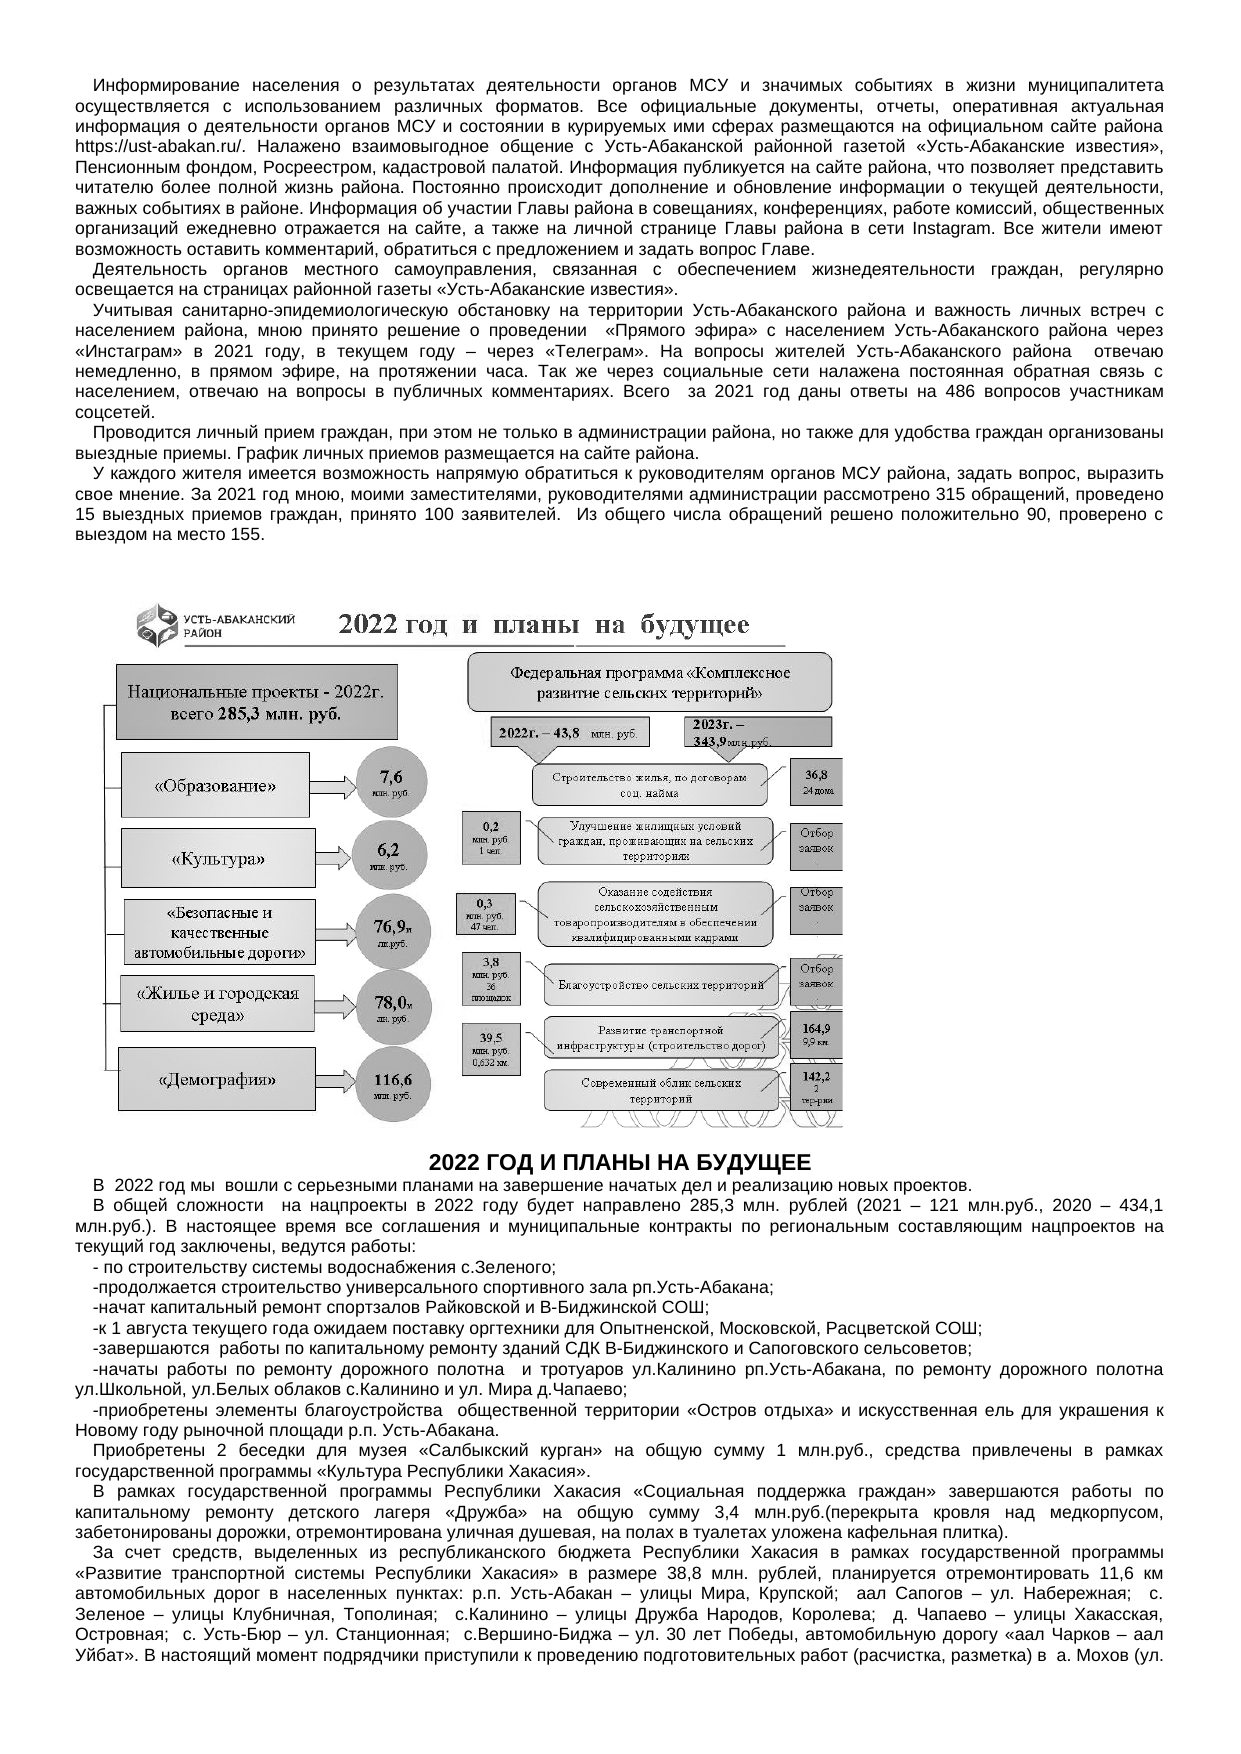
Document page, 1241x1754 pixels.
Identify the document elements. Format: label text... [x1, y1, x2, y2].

picture [92, 565, 843, 1128]
text -продолжается строительство универсального спортивного зала рп.Усть-Абакана; [75, 1277, 1165, 1297]
text 2022 год и планы на будущее [75, 1148, 1165, 1175]
text -начаты работы по ремонту дорожного полотна и тротуаров ул.Калинино рп.Усть-Абакана, по ремонту дорожного полотна ул.Школьной, ул.Белых облаков с.Калинино и ул. Мира д.Чапаево; [75, 1358, 1165, 1399]
text Информирование населения о результатах деятельности органов МСУ и значимых событиях в жизни муниципалитета осуществляется с использованием различных форматов. Все официальные документы, отчеты, оперативная актуальная информация о деятельности органов МСУ и состоянии в курируемых ими сферах размещаются на официальном сайте района https://ust-abakan.ru/. Налажено взаимовыгодное общение с Усть-Абаканской районной газетой «Усть-Абаканские известия», Пенсионным фондом, Росреестром, кадастровой палатой. Информация публикуется на сайте района, что позволяет представить читателю более полной жизнь района. Постоянно происходит дополнение и обновление информации о текущей деятельности, важных событиях в районе. Информация об участии Главы района в совещаниях, конференциях, работе комиссий, общественных организаций ежедневно отражается на сайте, а также на личной странице Главы района в сети Instagram. Все жители имеют возможность оставить комментарий, обратиться с предложением и задать вопрос Главе. [75, 75, 1165, 259]
text Учитывая санитарно-эпидемиологическую обстановку на территории Усть-Абаканского района и важность личных встреч с населением района, мною принято решение о проведении «Прямого эфира» с населением Усть-Абаканского района через «Инстаграм» в 2021 году, в текущем году – через «Телеграм». На вопросы жителей Усть-Абаканского района отвечаю немедленно, в прямом эфире, на протяжении часа. Так же через социальные сети налажена постоянная обратная связь с населением, отвечаю на вопросы в публичных комментариях. Всего за 2021 год даны ответы на 486 вопросов участникам соцсетей. [75, 299, 1165, 422]
text В рамках государственной программы Республики Хакасия «Социальная поддержка граждан» завершаются работы по капитальному ремонту детского лагеря «Дружба» на общую сумму 3,4 млн.руб.(перекрыта кровля над медкорпусом, забетонированы дорожки, отремонтирована уличная душевая, на полах в туалетах уложена кафельная плитка). [75, 1481, 1165, 1542]
text - по строительству системы водоснабжения с.Зеленого; [75, 1256, 1165, 1277]
text -начат капитальный ремонт спортзалов Райковской и В-Биджинской СОШ; [75, 1297, 1165, 1318]
text -к 1 августа текущего года ожидаем поставку оргтехники для Опытненской, Московской, Расцветской СОШ; [75, 1318, 1165, 1338]
text Проводится личный прием граждан, при этом не только в администрации района, но также для удобства граждан организованы выездные приемы. График личных приемов размещается на сайте района. [75, 422, 1165, 463]
text У каждого жителя имеется возможность напрямую обратиться к руководителям органов МСУ района, задать вопрос, выразить свое мнение. За 2021 год мною, моими заместителями, руководителями администрации рассмотрено 315 обращений, проведено 15 выездных приемов граждан, принято 100 заявителей. Из общего числа обращений решено положительно 90, проверено с выездом на место 155. [75, 463, 1165, 544]
text Деятельность органов местного самоуправления, связанная с обеспечением жизнедеятельности граждан, регулярно освещается на страницах районной газеты «Усть-Абаканские известия». [75, 259, 1165, 299]
text -приобретены элементы благоустройства общественной территории «Остров отдыха» и искусственная ель для украшения к Новому году рыночной площади р.п. Усть-Абакана. [75, 1399, 1165, 1440]
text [75, 1542, 1165, 1665]
text Приобретены 2 беседки для музея «Салбыкский курган» на общую сумму 1 млн.руб., средства привлечены в рамках государственной программы «Культура Республики Хакасия». [75, 1440, 1165, 1481]
text В общей сложности на нацпроекты в 2022 году будет направлено 285,3 млн. рублей (2021 – 121 млн.руб., 2020 – 434,1 млн.руб.). В настоящее время все соглашения и муниципальные контракты по региональным составляющим нацпроектов на текущий год заключены, ведутся работы: [75, 1195, 1165, 1256]
text В 2022 год мы вошли с серьезными планами на завершение начатых дел и реализацию новых проектов. [75, 1175, 1165, 1195]
text -завершаются работы по капитальному ремонту зданий СДК В-Биджинского и Сапоговского сельсоветов; [75, 1338, 1165, 1358]
